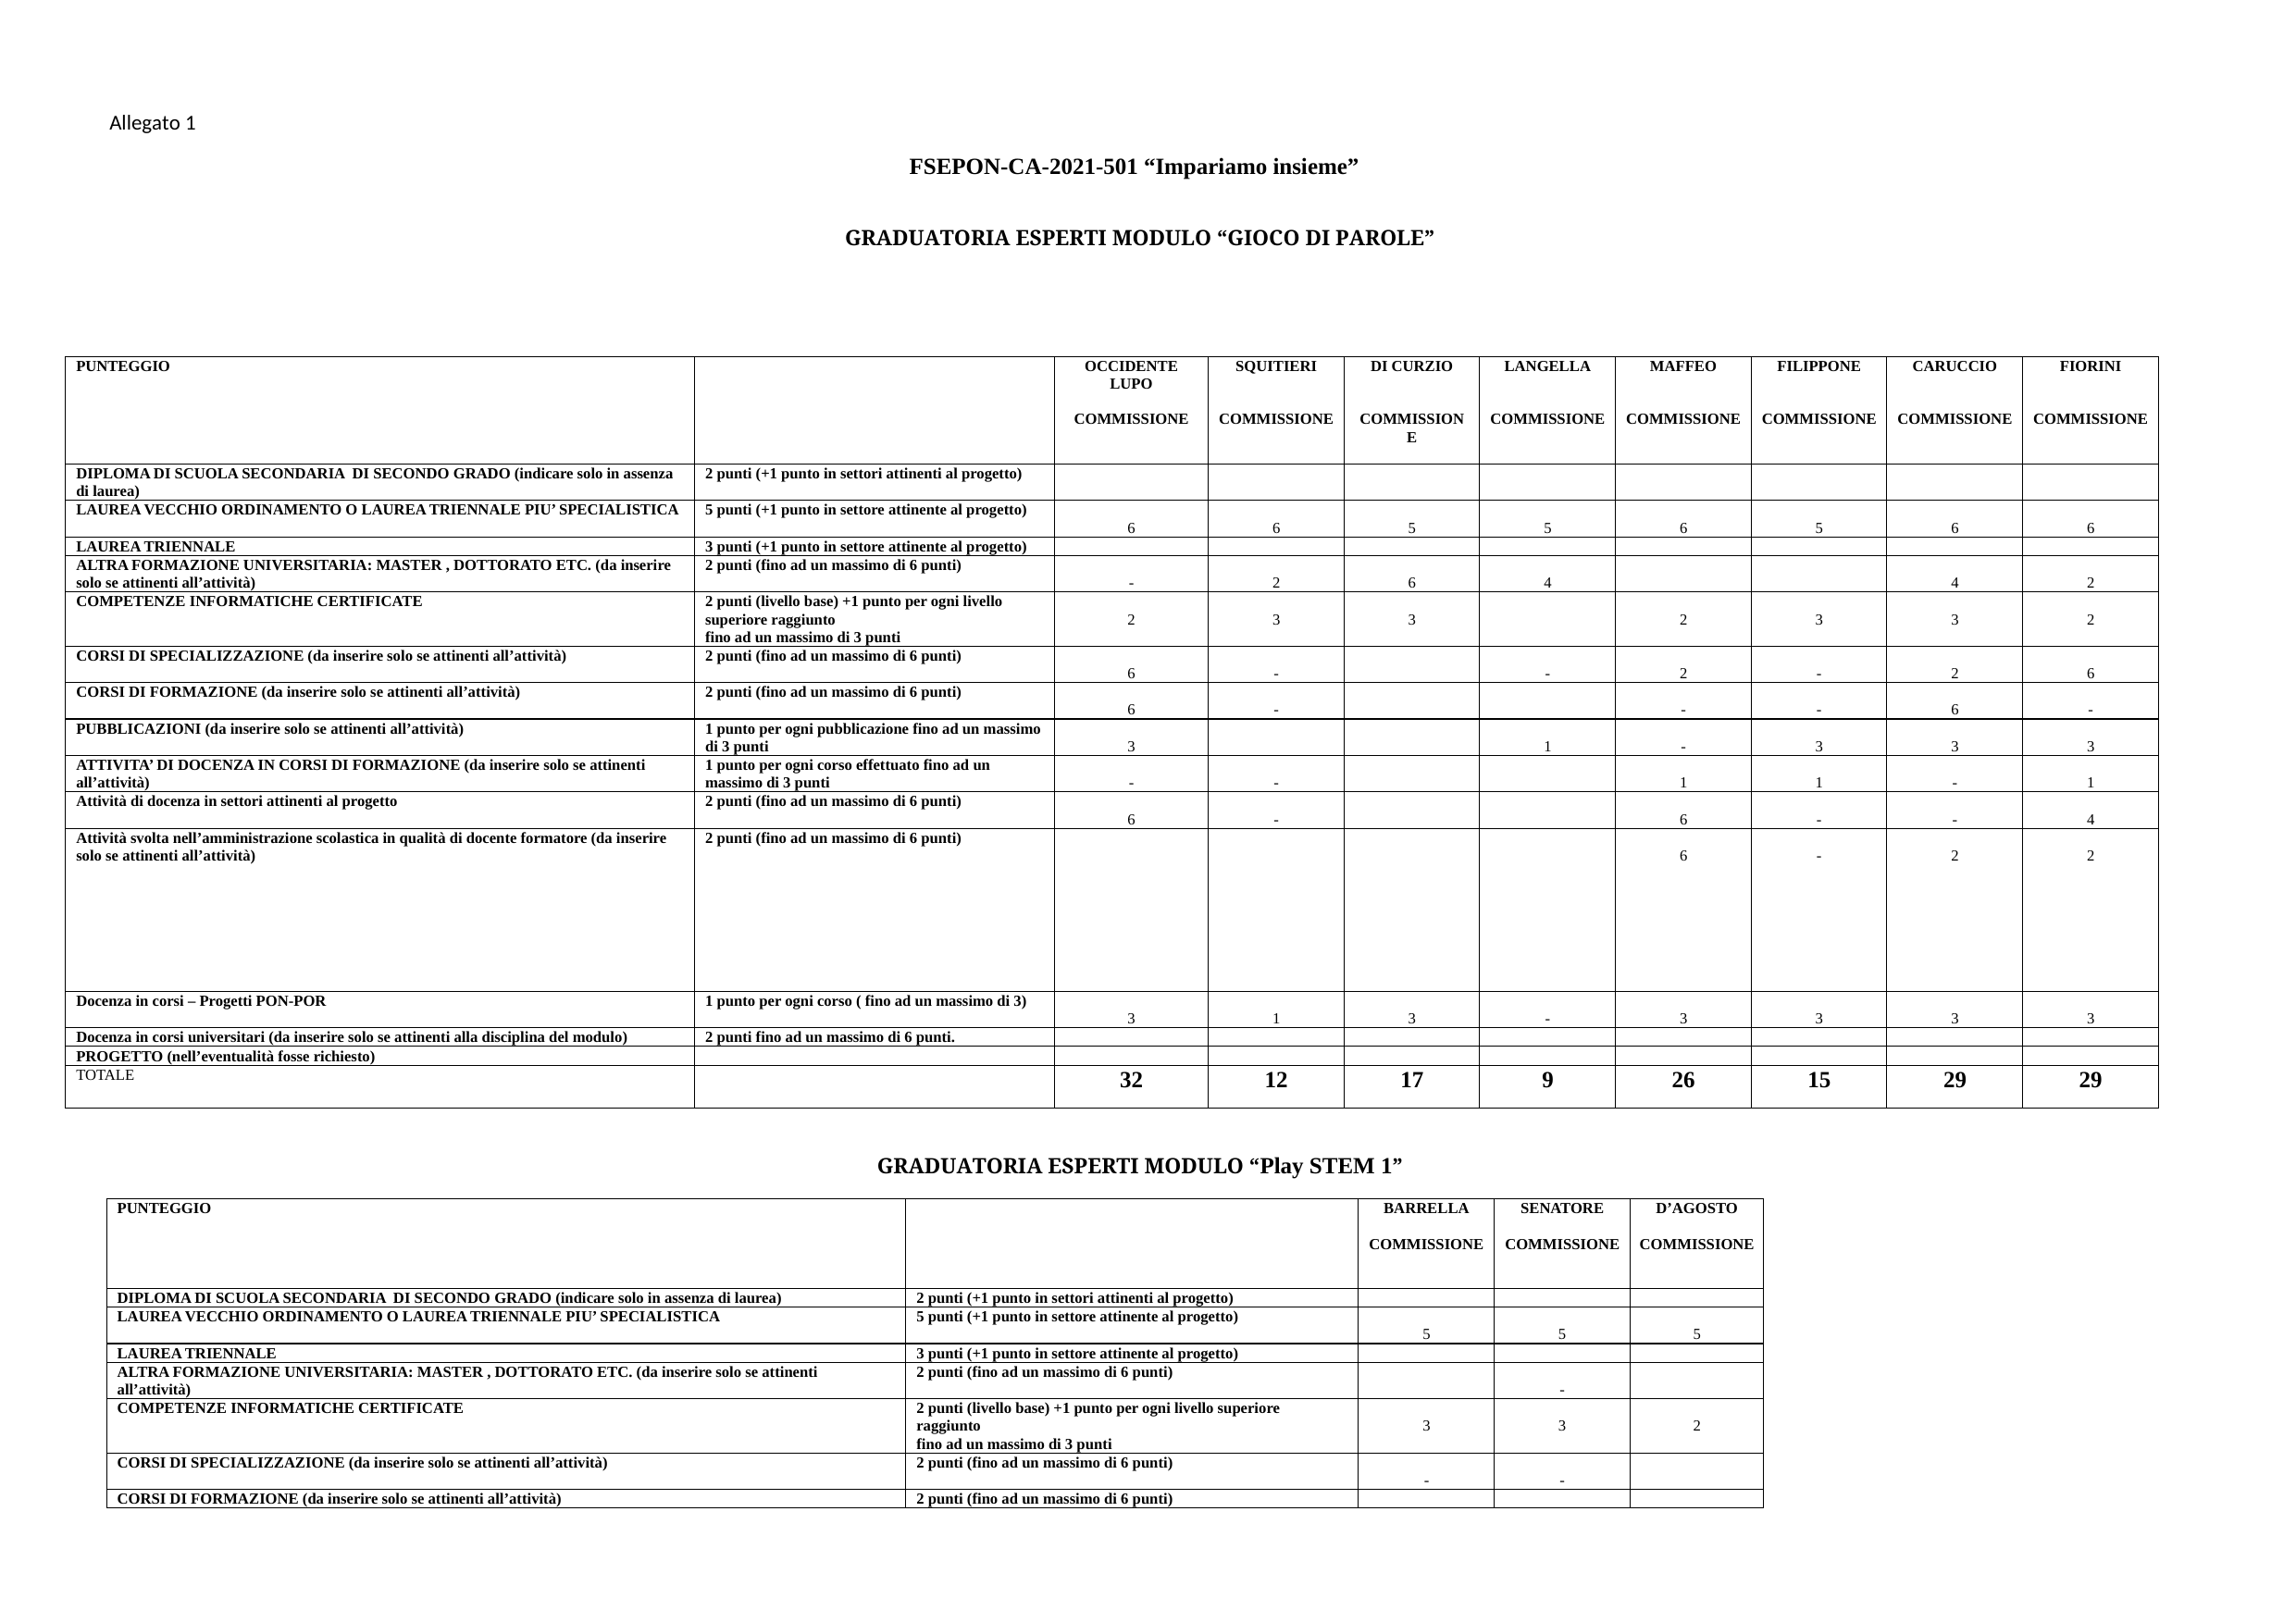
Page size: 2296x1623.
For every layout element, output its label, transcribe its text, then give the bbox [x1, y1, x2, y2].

table_header BARRELLA COMMISSIONE [1359, 1199, 1494, 1288]
table_cell 5 punti (+1 punto in settore attinente al progetto) [695, 501, 1054, 536]
table_cell COMPETENZE INFORMATICHE CERTIFICATE [107, 1399, 905, 1452]
table_header D’AGOSTO COMMISSIONE [1631, 1199, 1763, 1288]
table_cell 3 [1752, 720, 1886, 755]
table_header OCCIDENTE LUPO COMMISSIONE [1055, 357, 1208, 464]
table_cell CORSI DI FORMAZIONE (da inserire solo se attinenti all’attività) [66, 683, 694, 718]
table_cell [2023, 465, 2158, 500]
table_cell - [1887, 756, 2022, 791]
table_cell [1345, 756, 1479, 791]
table_cell [1345, 683, 1479, 718]
table_cell PUBBLICAZIONI (da inserire solo se attinenti all’attività) [66, 720, 694, 755]
table_cell [1209, 538, 1344, 555]
table_cell 6 [2023, 501, 2158, 536]
table_cell 3 [2023, 720, 2158, 755]
table_cell [1887, 465, 2022, 500]
table_cell 6 [1887, 683, 2022, 718]
table_cell [1631, 1454, 1763, 1489]
table_cell 2 [1209, 556, 1344, 591]
table_cell 6 [1055, 683, 1208, 718]
table_header SENATORE COMMISSIONE [1495, 1199, 1630, 1288]
table_cell 26 [1616, 1066, 1751, 1108]
table_cell 5 [1480, 501, 1615, 536]
table_cell [1752, 556, 1886, 591]
table_cell 6 [1616, 501, 1751, 536]
table_cell [1480, 756, 1615, 791]
table_cell 29 [2023, 1066, 2158, 1108]
table_cell 1 [1616, 756, 1751, 791]
table_cell 2 [1616, 647, 1751, 682]
table_cell [1480, 1028, 1615, 1046]
table_cell - [1055, 556, 1208, 591]
table_cell 2 [2023, 556, 2158, 591]
table_cell [1359, 1363, 1494, 1398]
table_cell [1616, 1047, 1751, 1065]
table_cell 5 [1345, 501, 1479, 536]
table_cell [1616, 556, 1751, 591]
table_cell [1359, 1289, 1494, 1307]
table_cell [1887, 538, 2022, 555]
table_cell 2 [1055, 592, 1208, 646]
table_header PUNTEGGIO [66, 357, 694, 464]
table_cell [1752, 1047, 1886, 1065]
table_cell ALTRA FORMAZIONE UNIVERSITARIA: MASTER , DOTTORATO ETC. (da inserire solo se attinenti all’attività) [107, 1363, 905, 1398]
table_header FIORINI COMMISSIONE [2023, 357, 2158, 464]
table_cell 2 [1887, 829, 2022, 991]
table_cell [1209, 720, 1344, 755]
table_cell [1887, 1047, 2022, 1065]
table_cell [1480, 465, 1615, 500]
table_cell 32 [1055, 1066, 1208, 1108]
table_cell [1055, 538, 1208, 555]
table_cell 2 punti (fino ad un massimo di 6 punti) [695, 556, 1054, 591]
table_cell [1752, 538, 1886, 555]
table_cell CORSI DI SPECIALIZZAZIONE (da inserire solo se attinenti all’attività) [66, 647, 694, 682]
table_cell 3 [1752, 992, 1886, 1027]
table_cell [1480, 592, 1615, 646]
table_cell 5 [1359, 1307, 1494, 1343]
table_cell - [1752, 647, 1886, 682]
table_cell 2 [2023, 592, 2158, 646]
table_cell [1480, 1047, 1615, 1065]
table_cell 2 punti (fino ad un massimo di 6 punti) [695, 829, 1054, 991]
table_cell DIPLOMA DI SCUOLA SECONDARIA DI SECONDO GRADO (indicare solo in assenza di laurea) [66, 465, 694, 500]
table_cell LAUREA VECCHIO ORDINAMENTO O LAUREA TRIENNALE PIU’ SPECIALISTICA [66, 501, 694, 536]
table_cell 2 punti (livello base) +1 punto per ogni livello superiore raggiunto fino ad un massimo di 3 punti [906, 1399, 1358, 1452]
table_cell [1209, 829, 1344, 991]
table_header [695, 357, 1054, 464]
table_cell - [1209, 756, 1344, 791]
table_cell 2 punti (livello base) +1 punto per ogni livello superiore raggiunto fino ad un massimo di 3 punti [695, 592, 1054, 646]
table_cell 3 [1495, 1399, 1630, 1452]
table_cell 5 [1631, 1307, 1763, 1343]
table_cell 4 [2023, 792, 2158, 827]
table_cell 3 [1887, 992, 2022, 1027]
table_cell - [1209, 792, 1344, 827]
table_cell 3 [1887, 720, 2022, 755]
table_cell [1887, 1028, 2022, 1046]
table_cell 5 [1495, 1307, 1630, 1343]
table_cell 2 punti (fino ad un massimo di 6 punti) [906, 1454, 1358, 1489]
table_cell 3 [1055, 992, 1208, 1027]
table_cell 9 [1480, 1066, 1615, 1108]
table_header FILIPPONE COMMISSIONE [1752, 357, 1886, 464]
table_cell [1752, 465, 1886, 500]
table_cell [1752, 1028, 1886, 1046]
table_cell [1480, 538, 1615, 555]
table_cell PROGETTO (nell’eventualità fosse richiesto) [66, 1047, 694, 1065]
table_cell Docenza in corsi universitari (da inserire solo se attinenti alla disciplina del modulo) [66, 1028, 694, 1046]
table_cell 6 [1345, 556, 1479, 591]
text Allegato 1 [109, 109, 2159, 135]
table_cell 4 [1480, 556, 1615, 591]
table_cell 2 punti (fino ad un massimo di 6 punti) [906, 1363, 1358, 1398]
table_cell [1209, 1047, 1344, 1065]
text GRADUATORIA ESPERTI MODULO “GIOCO DI PAROLE” [109, 223, 2170, 252]
table_cell [2023, 1047, 2158, 1065]
table_cell DIPLOMA DI SCUOLA SECONDARIA DI SECONDO GRADO (indicare solo in assenza di laurea) [107, 1289, 905, 1307]
table_header MAFFEO COMMISSIONE [1616, 357, 1751, 464]
table_cell Attività svolta nell’amministrazione scolastica in qualità di docente formatore (da inserire solo se attinenti all’attività) [66, 829, 694, 991]
table_cell 1 [1752, 756, 1886, 791]
table_cell [1345, 720, 1479, 755]
table_header SQUITIERI COMMISSIONE [1209, 357, 1344, 464]
table_cell 2 punti (fino ad un massimo di 6 punti) [695, 792, 1054, 827]
table_cell [1480, 829, 1615, 991]
table_cell 3 punti (+1 punto in settore attinente al progetto) [906, 1344, 1358, 1362]
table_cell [107, 1490, 905, 1507]
table_cell 29 [1887, 1066, 2022, 1108]
table_cell 1 punto per ogni corso ( fino ad un massimo di 3) [695, 992, 1054, 1027]
table_cell - [1752, 829, 1886, 991]
table_cell - [1887, 792, 2022, 827]
text GRADUATORIA ESPERTI MODULO “Play STEM 1” [109, 1151, 2170, 1181]
table_cell 6 [1055, 647, 1208, 682]
table_cell 3 [1887, 592, 2022, 646]
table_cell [906, 1490, 1358, 1507]
table_cell [1631, 1344, 1763, 1362]
table_cell LAUREA TRIENNALE [107, 1344, 905, 1362]
table_header CARUCCIO COMMISSIONE [1887, 357, 2022, 464]
table_cell [2023, 538, 2158, 555]
table_cell [1055, 1028, 1208, 1046]
table_cell 5 [1752, 501, 1886, 536]
table_cell - [1055, 756, 1208, 791]
table_cell LAUREA TRIENNALE [66, 538, 694, 555]
table_header LANGELLA COMMISSIONE [1480, 357, 1615, 464]
table_cell [1209, 1028, 1344, 1046]
table_cell 6 [1209, 501, 1344, 536]
table_cell [1616, 538, 1751, 555]
table_cell - [1616, 683, 1751, 718]
table_cell 2 punti (fino ad un massimo di 6 punti) [695, 683, 1054, 718]
table_cell Docenza in corsi – Progetti PON-POR [66, 992, 694, 1027]
table_cell [1345, 1028, 1479, 1046]
table_cell 1 [1209, 992, 1344, 1027]
table_cell [1209, 465, 1344, 500]
table_cell [2023, 1028, 2158, 1046]
table_cell [1480, 792, 1615, 827]
table_cell [1345, 465, 1479, 500]
table_cell [695, 1047, 1054, 1065]
table_cell - [1480, 992, 1615, 1027]
table_cell - [1616, 720, 1751, 755]
table_cell Attività di docenza in settori attinenti al progetto [66, 792, 694, 827]
table_cell 6 [1055, 501, 1208, 536]
table_cell 6 [1616, 792, 1751, 827]
table_cell [1495, 1344, 1630, 1362]
table_header DI CURZIO COMMISSIONE [1345, 357, 1479, 464]
table_cell - [1495, 1490, 1630, 1507]
table_cell - [1752, 792, 1886, 827]
table_cell 1 [2023, 756, 2158, 791]
table_cell 2 punti (+1 punto in settori attinenti al progetto) [695, 465, 1054, 500]
table_cell TOTALE [66, 1066, 694, 1108]
table_cell 1 punto per ogni corso effettuato fino ad un massimo di 3 punti [695, 756, 1054, 791]
table_cell [1345, 538, 1479, 555]
table_cell LAUREA VECCHIO ORDINAMENTO O LAUREA TRIENNALE PIU’ SPECIALISTICA [107, 1307, 905, 1343]
table_cell - [1480, 647, 1615, 682]
table_cell 3 punti (+1 punto in settore attinente al progetto) [695, 538, 1054, 555]
table_cell [1345, 1047, 1479, 1065]
table_cell 3 [1209, 592, 1344, 646]
table_cell [1616, 465, 1751, 500]
table_cell [1495, 1289, 1630, 1307]
table_cell 6 [1616, 829, 1751, 991]
table_cell 3 [1616, 992, 1751, 1027]
table_cell 3 [1359, 1399, 1494, 1452]
table_cell 6 [2023, 647, 2158, 682]
table_cell [1345, 647, 1479, 682]
table_cell [1359, 1344, 1494, 1362]
table_cell CORSI DI SPECIALIZZAZIONE (da inserire solo se attinenti all’attività) [107, 1454, 905, 1489]
table_cell ATTIVITA’ DI DOCENZA IN CORSI DI FORMAZIONE (da inserire solo se attinenti all’attività) [66, 756, 694, 791]
table_cell - [1495, 1454, 1630, 1489]
table_cell - [1495, 1363, 1630, 1398]
table_cell 2 punti (fino ad un massimo di 6 punti) [695, 647, 1054, 682]
table_cell [1345, 829, 1479, 991]
table_cell 3 [1345, 592, 1479, 646]
table_cell 2 [1616, 592, 1751, 646]
table_header PUNTEGGIO [107, 1199, 905, 1288]
table_cell [695, 1066, 1054, 1108]
table_cell - [1359, 1490, 1494, 1507]
table_cell 2 [1887, 647, 2022, 682]
table_cell 2 punti (+1 punto in settori attinenti al progetto) [906, 1289, 1358, 1307]
table_header [906, 1199, 1358, 1288]
table_cell ALTRA FORMAZIONE UNIVERSITARIA: MASTER , DOTTORATO ETC. (da inserire solo se attinenti all’attività) [66, 556, 694, 591]
table_cell [1631, 1363, 1763, 1398]
table_cell [1631, 1490, 1763, 1507]
table_cell - [2023, 683, 2158, 718]
table_cell [1616, 1028, 1751, 1046]
table_cell 15 [1752, 1066, 1886, 1108]
table_cell 2 punti fino ad un massimo di 6 punti. [695, 1028, 1054, 1046]
table_cell - [1752, 683, 1886, 718]
table_cell [1055, 465, 1208, 500]
table_cell 3 [2023, 992, 2158, 1027]
table_cell 6 [1055, 792, 1208, 827]
table_cell [1345, 792, 1479, 827]
table_cell 5 punti (+1 punto in settore attinente al progetto) [906, 1307, 1358, 1343]
table_cell 3 [1752, 592, 1886, 646]
table_cell [1480, 683, 1615, 718]
text FSEPON-CA-2021-501 “Impariamo insieme” [109, 153, 2159, 180]
table_cell - [1209, 647, 1344, 682]
table_cell [1055, 829, 1208, 991]
table_cell [1631, 1289, 1763, 1307]
table_cell COMPETENZE INFORMATICHE CERTIFICATE [66, 592, 694, 646]
table_cell 2 [1631, 1399, 1763, 1452]
table_cell 1 punto per ogni pubblicazione fino ad un massimo di 3 punti [695, 720, 1054, 755]
table_cell 3 [1345, 992, 1479, 1027]
table_cell - [1209, 683, 1344, 718]
table_cell - [1359, 1454, 1494, 1489]
table_cell 6 [1887, 501, 2022, 536]
table_cell 17 [1345, 1066, 1479, 1108]
table_cell 2 [2023, 829, 2158, 991]
table_cell 4 [1887, 556, 2022, 591]
table_cell 12 [1209, 1066, 1344, 1108]
table_cell 1 [1480, 720, 1615, 755]
table_cell 3 [1055, 720, 1208, 755]
table_cell [1055, 1047, 1208, 1065]
